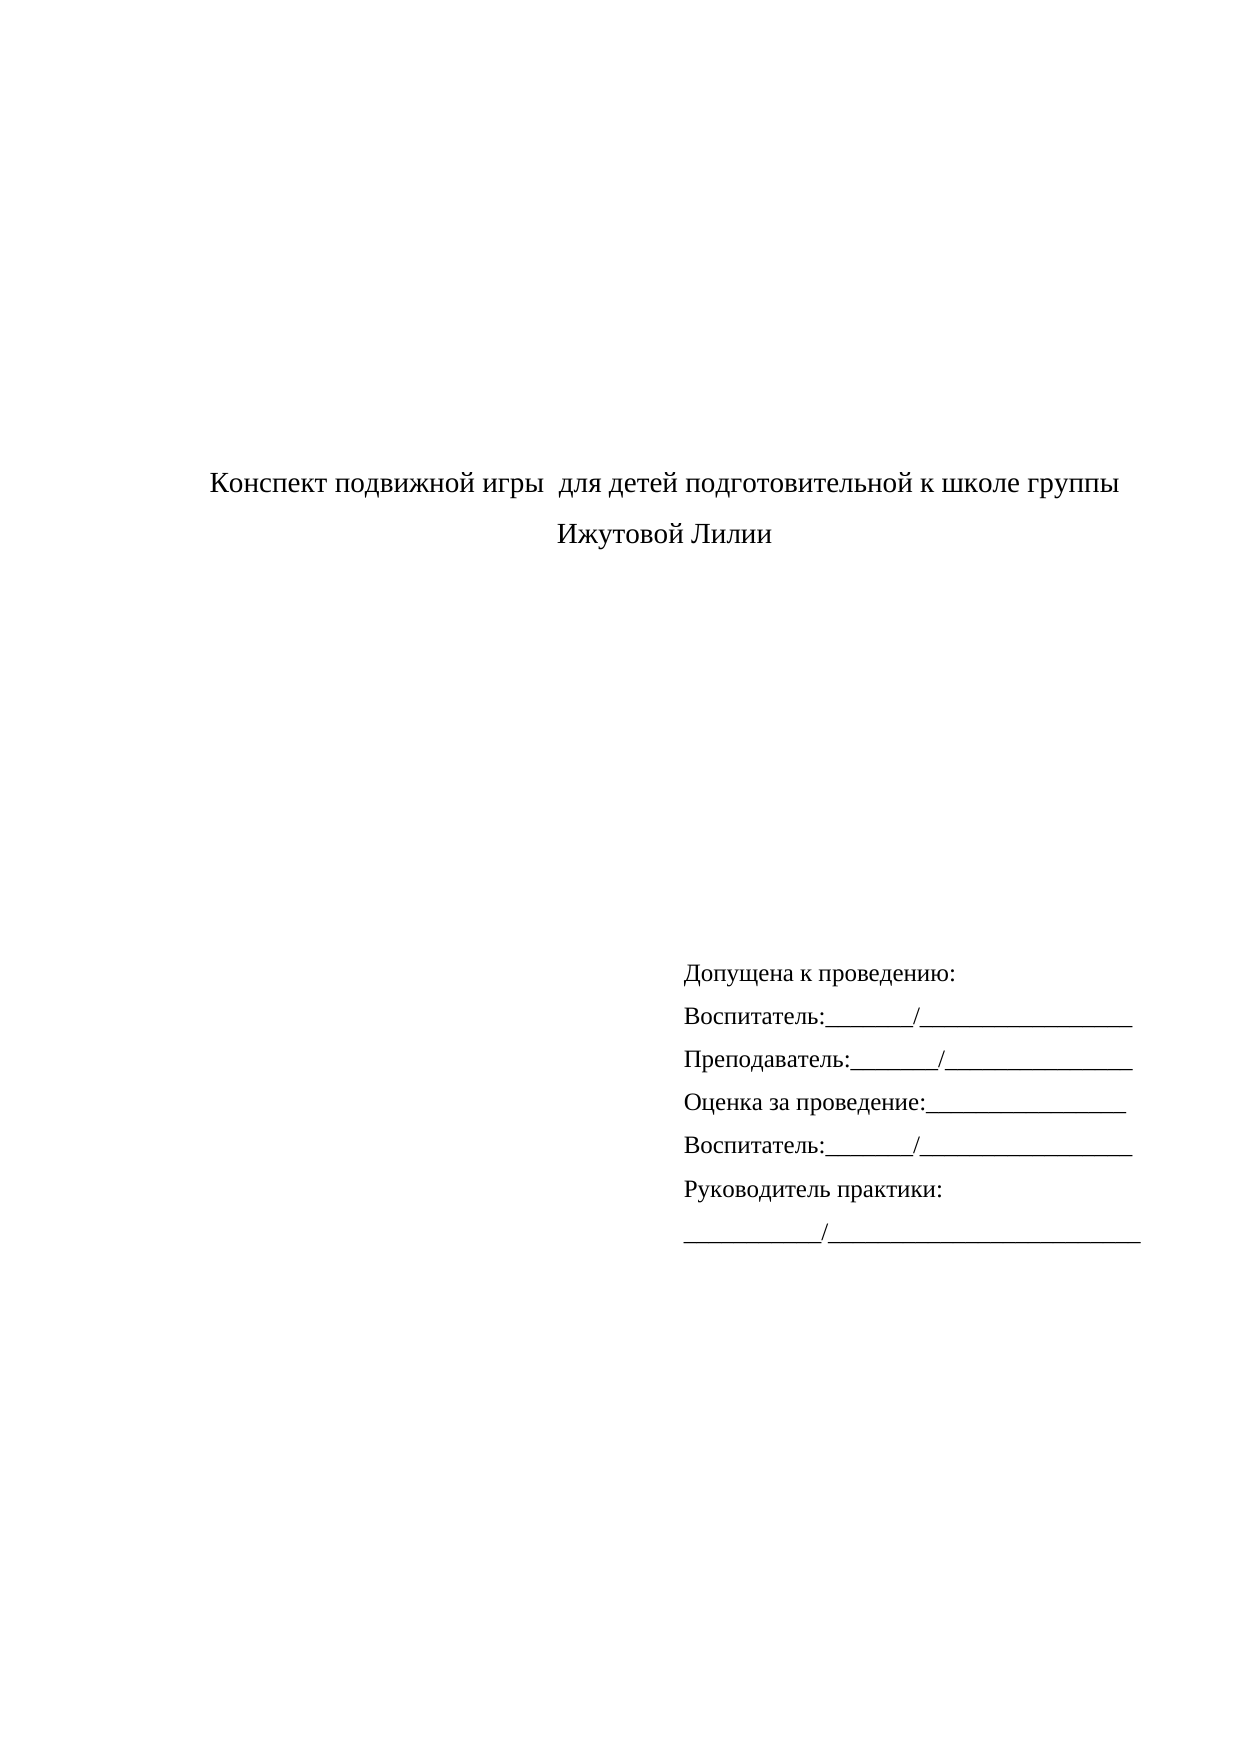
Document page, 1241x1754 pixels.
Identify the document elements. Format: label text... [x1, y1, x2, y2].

text Воспитатель:_______/_________________ [177, 1131, 1152, 1159]
text ___________/_________________________ [177, 1217, 1152, 1246]
text Воспитатель:_______/_________________ [177, 1001, 1152, 1030]
text Конспект подвижной игры для детей подготовительной к школе группы Ижутовой Лилии [177, 466, 1152, 549]
text Оценка за проведение:________________ [177, 1087, 1152, 1116]
text Руководитель практики: [177, 1174, 1152, 1202]
text Преподаватель:_______/_______________ [177, 1044, 1152, 1073]
text Допущена к проведению: [177, 958, 1152, 987]
